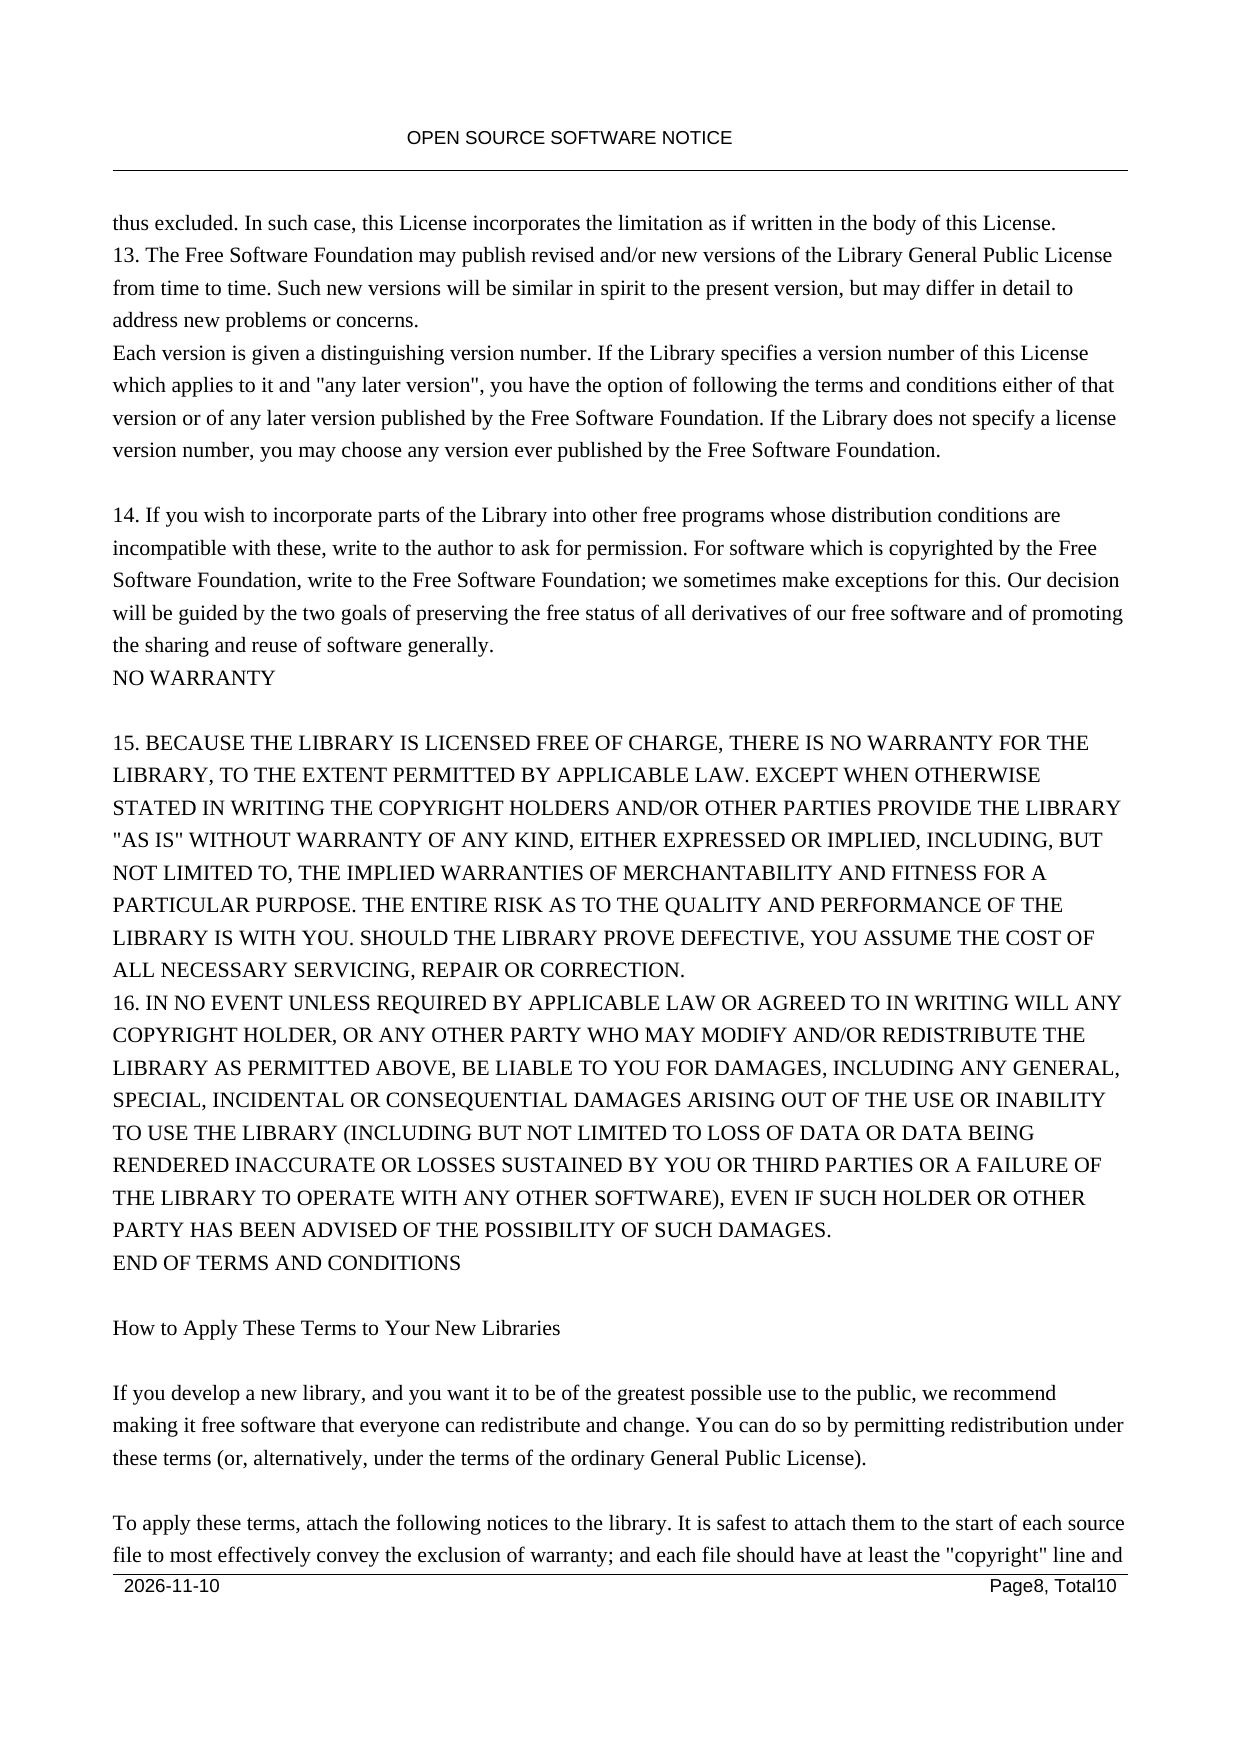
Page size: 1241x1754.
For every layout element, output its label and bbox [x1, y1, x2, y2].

text [112, 206, 1128, 1571]
